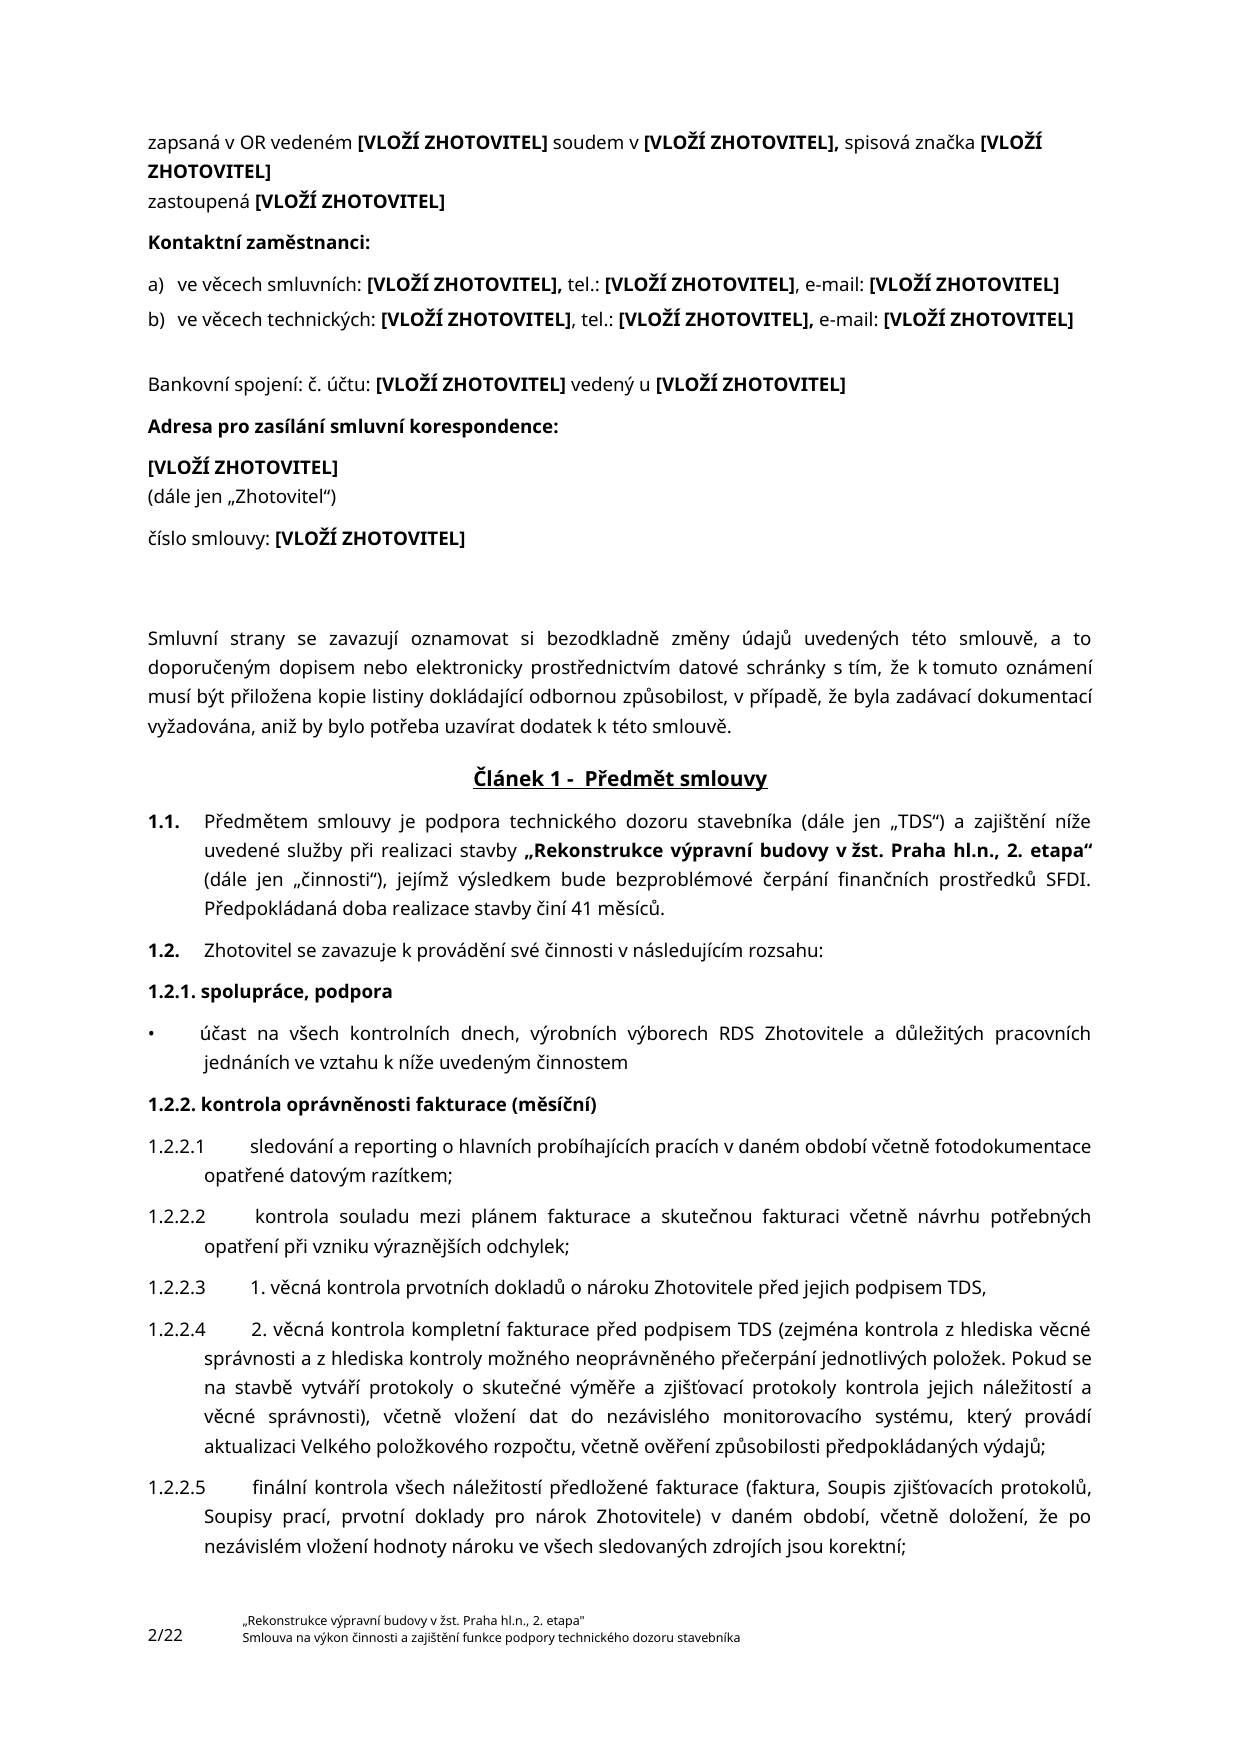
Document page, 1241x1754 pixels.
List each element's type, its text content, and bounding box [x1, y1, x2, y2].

text 1.2.2.3 1. věcná kontrola prvotních dokladů o nároku Zhotovitele před jejich podpisem TDS, [148, 1271, 1092, 1301]
text 1.2.2.5 finální kontrola všech náležitostí předložené fakturace (faktura, Soupis zjišťovacích protokolů, Soupisy prací, prvotní doklady pro nárok Zhotovitele) v daném období, včetně doložení, že po nezávislém vložení hodnoty nároku ve všech sledovaných zdrojích jsou korektní; [148, 1471, 1092, 1559]
text 1.2.2.1 sledování a reporting o hlavních probíhajících pracích v daném období včetně fotodokumentace opatřené datovým razítkem; [148, 1130, 1092, 1188]
text Kontaktní zaměstnanci: [148, 226, 1092, 256]
text Článek 1 - Předmět smlouvy [148, 764, 1092, 792]
text Bankovní spojení: č. účtu: [VLOŽÍ ZHOTOVITEL] vedený u [VLOŽÍ ZHOTOVITEL] [148, 368, 1092, 397]
text zapsaná v OR vedeném [VLOŽÍ ZHOTOVITEL] soudem v [VLOŽÍ ZHOTOVITEL], spisová značka [VLOŽÍ ZHOTOVITEL] [148, 126, 1092, 185]
text číslo smlouvy: [VLOŽÍ ZHOTOVITEL] [148, 522, 1092, 551]
text 1.2.1. spolupráce, podpora [148, 976, 1092, 1005]
text Smluvní strany se zavazují oznamovat si bezodkladně změny údajů uvedených této smlouvě, a to doporučeným dopisem nebo elektronicky prostřednictvím datové schránky s tím, že k tomuto oznámení musí být přiložena kopie listiny dokládající odbornou způsobilost, v případě, že byla zadávací dokumentací vyžadována, aniž by bylo potřeba uzavírat dodatek k této smlouvě. [148, 622, 1092, 739]
text 1.2.2.2 kontrola souladu mezi plánem fakturace a skutečnou fakturaci včetně návrhu potřebných opatření při vzniku výraznějších odchylek; [148, 1201, 1092, 1259]
list ve věcech technických: [VLOŽÍ ZHOTOVITEL], tel.: [VLOŽÍ ZHOTOVITEL], e-mail: [VLOŽÍ ZHOTOVITEL] [148, 303, 1092, 333]
list ve věcech smluvních: [VLOŽÍ ZHOTOVITEL], tel.: [VLOŽÍ ZHOTOVITEL], e-mail: [VLOŽÍ ZHOTOVITEL] [148, 268, 1092, 297]
text 1.2.2.4 2. věcná kontrola kompletní fakturace před podpisem TDS (zejména kontrola z hlediska věcné správnosti a z hlediska kontroly možného neoprávněného přečerpání jednotlivých položek. Pokud se na stavbě vytváří protokoly o skutečné výměře a zjišťovací protokoly kontrola jejich náležitostí a věcné správnosti), včetně vložení dat do nezávislého monitorovacího systému, který provádí aktualizaci Velkého položkového rozpočtu, včetně ověření způsobilosti předpokládaných výdajů; [148, 1313, 1092, 1459]
text (dále jen „Zhotovitel“) [148, 481, 1092, 510]
text [VLOŽÍ ZHOTOVITEL] [148, 451, 1092, 481]
text 1.2.2. kontrola oprávněnosti fakturace (měsíční) [148, 1088, 1092, 1117]
text 1.1. Předmětem smlouvy je podpora technického dozoru stavebníka (dále jen „TDS“) a zajištění níže uvedené služby při realizaci stavby „Rekonstrukce výpravní budovy v žst. Praha hl.n., 2. etapa“ (dále jen „činnosti“), jejímž výsledkem bude bezproblémové čerpání finančních prostředků SFDI. Předpokládaná doba realizace stavby činí 41 měsíců. [148, 805, 1092, 921]
text zastoupená [VLOŽÍ ZHOTOVITEL] [148, 185, 1092, 214]
text 1.2. Zhotovitel se zavazuje k provádění své činnosti v následujícím rozsahu: [148, 934, 1092, 963]
text • účast na všech kontrolních dnech, výrobních výborech RDS Zhotovitele a důležitých pracovních jednáních ve vztahu k níže uvedeným činnostem [148, 1017, 1092, 1076]
text Adresa pro zasílání smluvní korespondence: [148, 410, 1092, 439]
